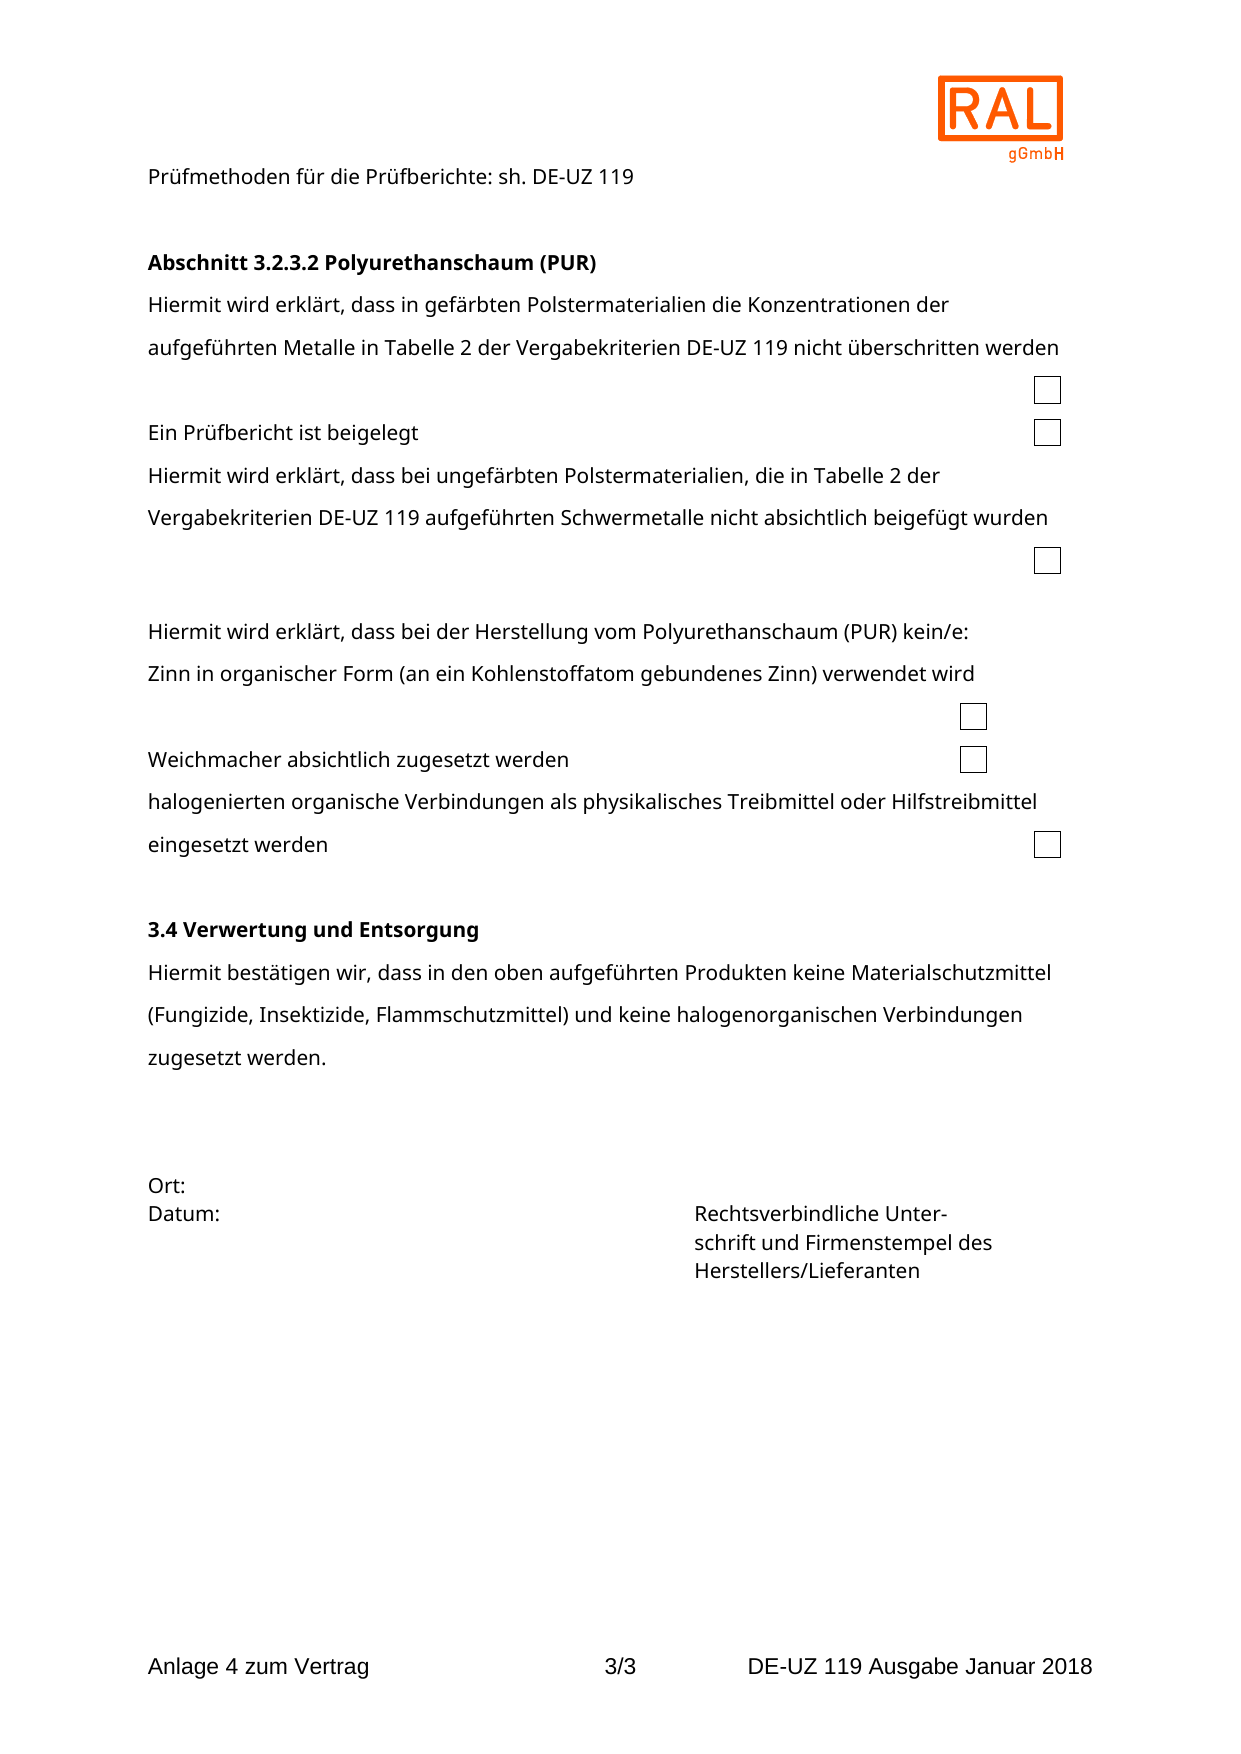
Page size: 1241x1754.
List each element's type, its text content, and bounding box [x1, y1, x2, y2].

list Hiermit bestätigen wir, dass in den oben aufgeführten Produkten keine Materialschutzmittel (Fungizide, Insektizide, Flammschutzmittel) und keine halogenorganischen Verbindungen zugesetzt werden. [148, 958, 1063, 1071]
list 3.4 Verwertung und Entsorgung [148, 915, 1063, 944]
list halogenierten organische Verbindungen als physikalisches Treibmittel oder Hilfstreibmittel eingesetzt werden [148, 787, 1063, 858]
text Datum: Rechtsverbindliche Unter- [148, 1199, 1063, 1228]
list Zinn in organischer Form (an ein Kohlenstoffatom gebundenes Zinn) verwendet wird [148, 659, 1063, 731]
list Prüfmethoden für die Prüfberichte: sh. DE-UZ 119 [148, 162, 1063, 191]
list Abschnitt 3.2.3.2 Polyurethanschaum (PUR) [148, 248, 1063, 276]
list Hiermit wird erklärt, dass bei ungefärbten Polstermaterialien, die in Tabelle 2 der Vergabekriterien DE-UZ 119 aufgeführten Schwermetalle nicht absichtlich beigefügt wurden [148, 461, 1063, 574]
list Hiermit wird erklärt, dass bei der Herstellung vom Polyurethanschaum (PUR) kein/e: [148, 617, 1063, 645]
list Weichmacher absichtlich zugesetzt werden [148, 745, 1063, 773]
text schrift und Firmenstempel des Herstellers/Lieferanten [148, 1228, 1063, 1284]
text Ort: [148, 1171, 1063, 1199]
list Ein Prüfbericht ist beigelegt [148, 418, 1063, 447]
list Hiermit wird erklärt, dass in gefärbten Polstermaterialien die Konzentrationen der aufgeführten Metalle in Tabelle 2 der Vergabekriterien DE-UZ 119 nicht überschritten werden [148, 290, 1063, 404]
